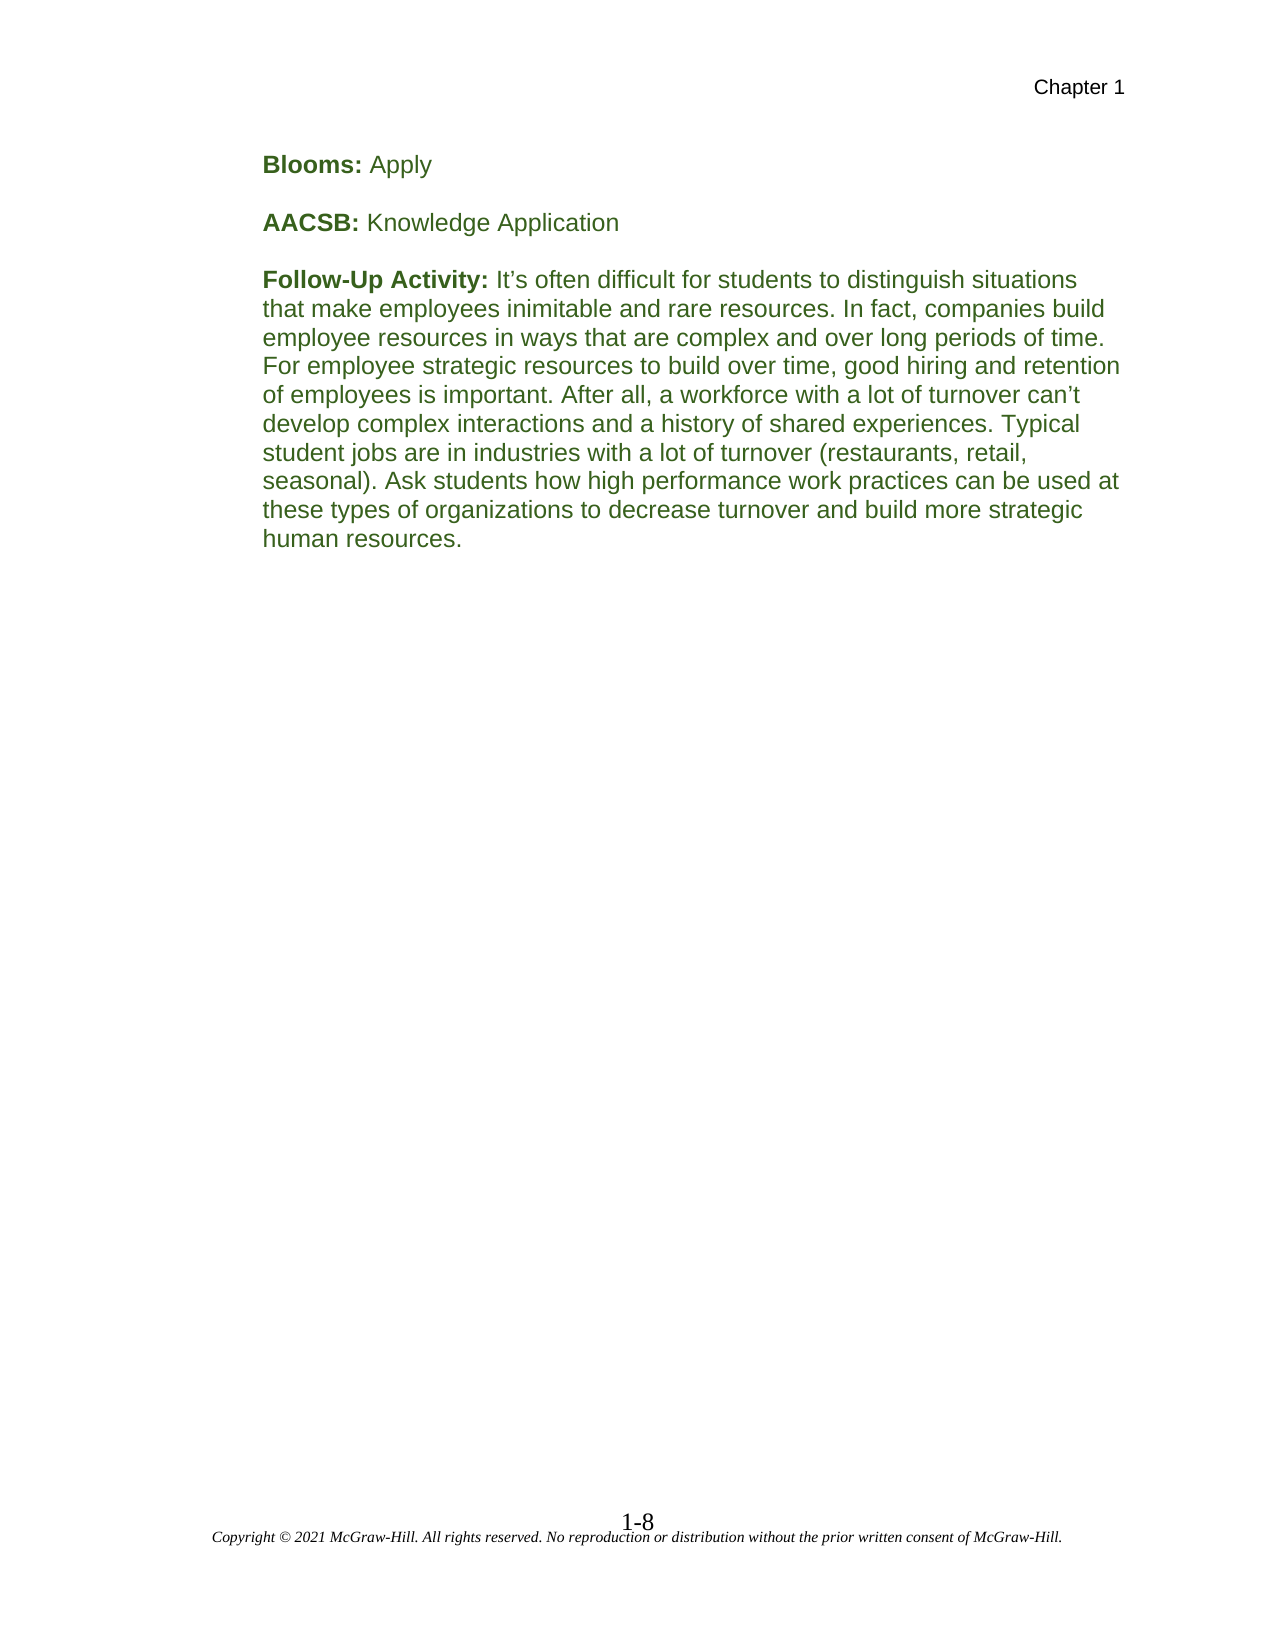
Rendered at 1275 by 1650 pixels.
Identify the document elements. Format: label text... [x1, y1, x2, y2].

text Follow-Up Activity: It’s often difficult for students to distinguish situations that make employees inimitable and rare resources. In fact, companies build employee resources in ways that are complex and over long periods of time. For employee strategic resources to build over time, good hiring and retention of employees is important. After all, a workforce with a lot of turnover can’t develop complex interactions and a history of shared experiences. Typical student jobs are in industries with a lot of turnover (restaurants, retail, seasonal). Ask students how high performance work practices can be used at these types of organizations to decrease turnover and build more strategic human resources. [262, 265, 1125, 552]
text AACSB: Knowledge Application [262, 207, 1125, 236]
text Blooms: Apply [262, 150, 1125, 179]
